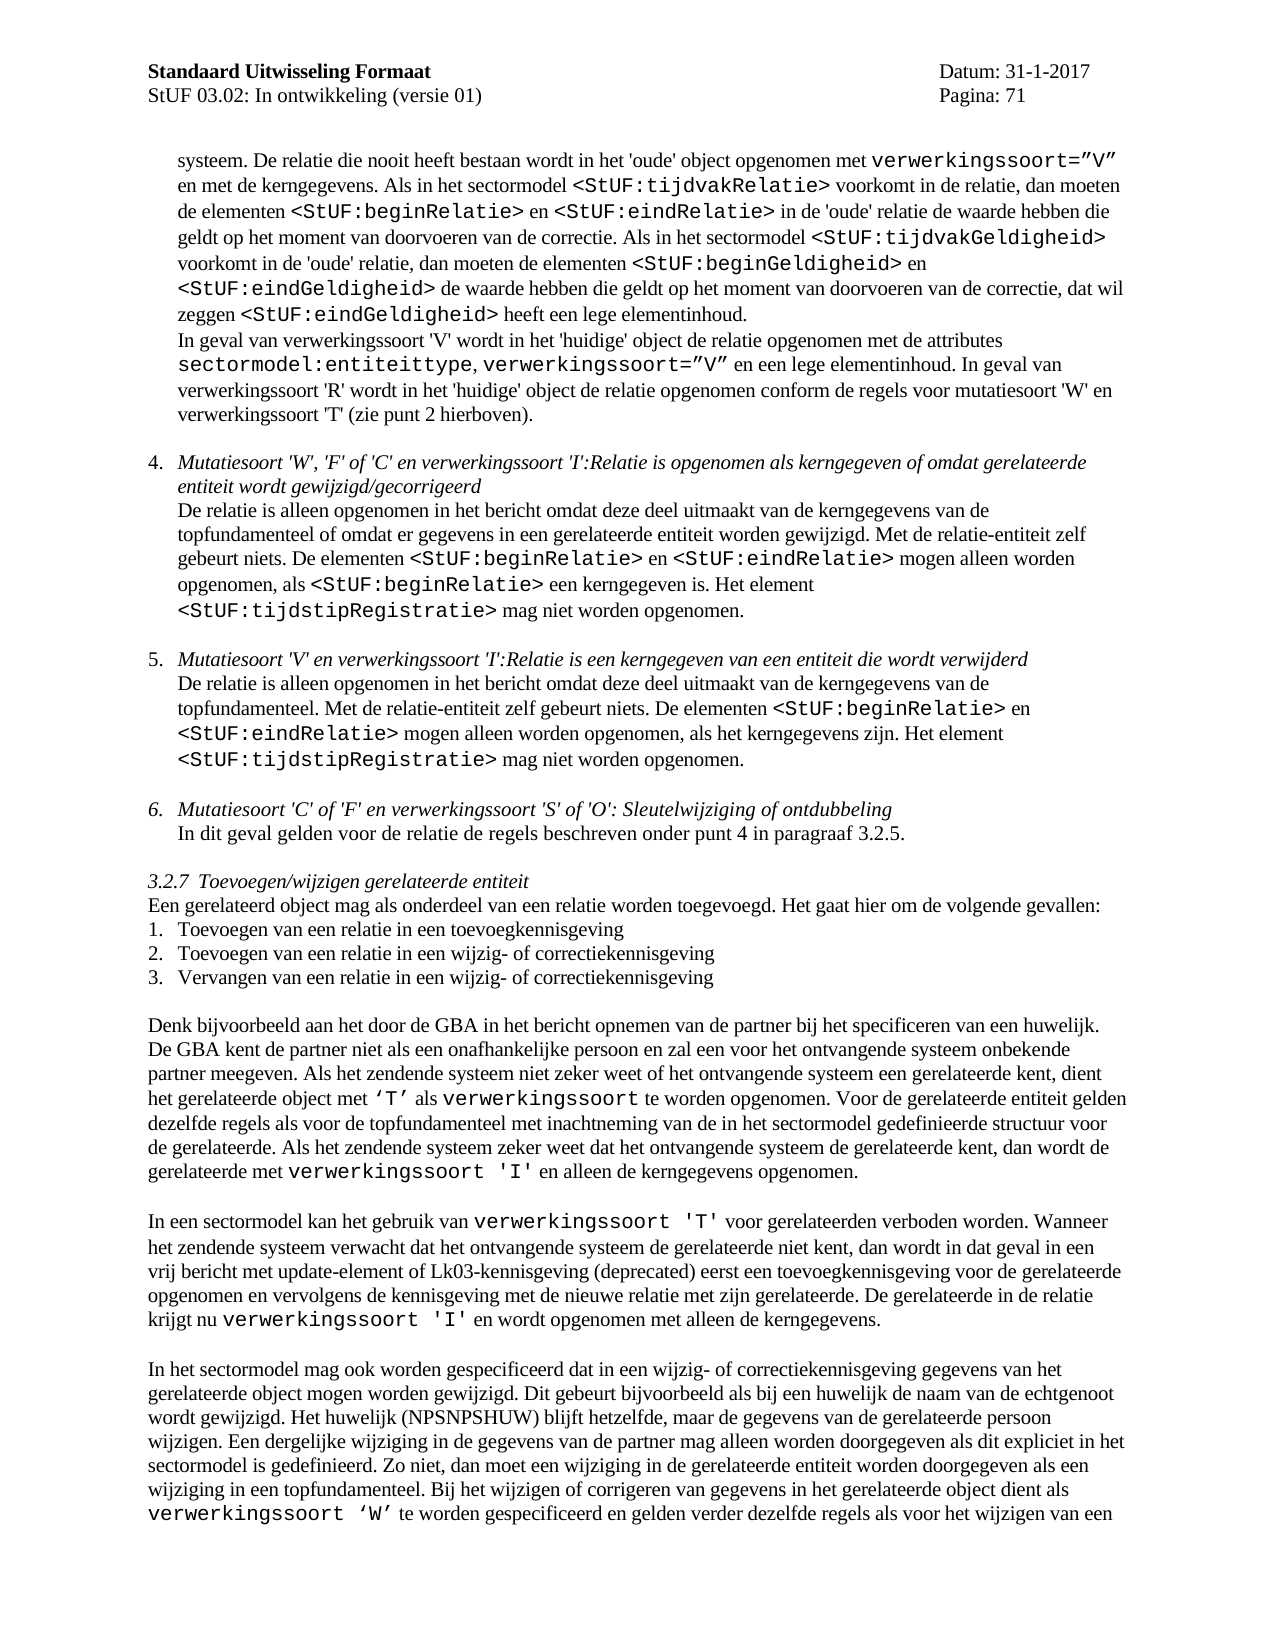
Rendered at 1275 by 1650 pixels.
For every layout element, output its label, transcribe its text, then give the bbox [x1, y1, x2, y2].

subtitle Toevoegen/wijzigen gerelateerde entiteit [148, 869, 1127, 893]
list Mutatiesoort 'V' en verwerkingssoort 'I':Relatie is een kerngegeven van een entiteit die wordt verwijderd De relatie is alleen opgenomen in het bericht omdat deze deel uitmaakt van de kerngegevens van de topfundamenteel. Met de relatie-entiteit zelf gebeurt niets. De elementen <StUF:beginRelatie> en <StUF:eindRelatie> mogen alleen worden opgenomen, als het kerngegevens zijn. Het element <StUF:tijdstipRegistratie> mag niet worden opgenomen. [148, 647, 1127, 797]
text In dit geval gelden voor de relatie de regels beschreven onder punt 4 in paragraaf 5.2.5. [177, 821, 1127, 845]
text Een gerelateerd object mag als onderdeel van een relatie worden toegevoegd. Het gaat hier om de volgende gevallen: [148, 893, 1127, 917]
list Toevoegen van een relatie in een wijzig- of correctiekennisgeving [148, 941, 1127, 965]
list Mutatiesoort 'C' of 'F' en verwerkingssoort 'S' of 'O': Sleutelwijziging of ontdubbeling [148, 797, 1127, 821]
text In een sectormodel kan het gebruik van verwerkingssoort 'T' voor gerelateerden verboden worden. Wanneer het zendende systeem verwacht dat het ontvangende systeem de gerelateerde niet kent, dan wordt in dat geval in een vrij bericht met update-element of Lk03-kennisgeving (deprecated) eerst een toevoegkennisgeving voor de gerelateerde opgenomen en vervolgens de kennisgeving met de nieuwe relatie met zijn gerelateerde. De gerelateerde in de relatie krijgt nu verwerkingssoort 'I' en wordt opgenomen met alleen de kerngegevens. [148, 1209, 1127, 1333]
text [148, 1357, 1127, 1527]
list Toevoegen van een relatie in een toevoegkennisgeving [148, 917, 1127, 941]
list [148, 148, 1127, 426]
text Denk bijvoorbeeld aan het door de GBA in het bericht opnemen van de partner bij het specificeren van een huwelijk. De GBA kent de partner niet als een onafhankelijke persoon en zal een voor het ontvangende systeem onbekende partner meegeven. Als het zendende systeem niet zeker weet of het ontvangende systeem een gerelateerde kent, dient het gerelateerde object met ‘T’ als verwerkingssoort te worden opgenomen. Voor de gerelateerde entiteit gelden dezelfde regels als voor de topfundamenteel met inachtneming van de in het sectormodel gedefinieerde structuur voor de gerelateerde. Als het zendende systeem zeker weet dat het ontvangende systeem de gerelateerde kent, dan wordt de gerelateerde met verwerkingssoort 'I' en alleen de kerngegevens opgenomen. [148, 1013, 1127, 1185]
list Mutatiesoort 'W', 'F' of 'C' en verwerkingssoort 'I':Relatie is opgenomen als kerngegeven of omdat gerelateerde entiteit wordt gewijzigd/gecorrigeerd De relatie is alleen opgenomen in het bericht omdat deze deel uitmaakt van de kerngegevens van de topfundamenteel of omdat er gegevens in een gerelateerde entiteit worden gewijzigd. Met de relatie-entiteit zelf gebeurt niets. De elementen <StUF:beginRelatie> en <StUF:eindRelatie> mogen alleen worden opgenomen, als <StUF:beginRelatie> een kerngegeven is. Het element <StUF:tijdstipRegistratie> mag niet worden opgenomen. [148, 450, 1127, 623]
list Vervangen van een relatie in een wijzig- of correctiekennisgeving [148, 965, 1127, 989]
